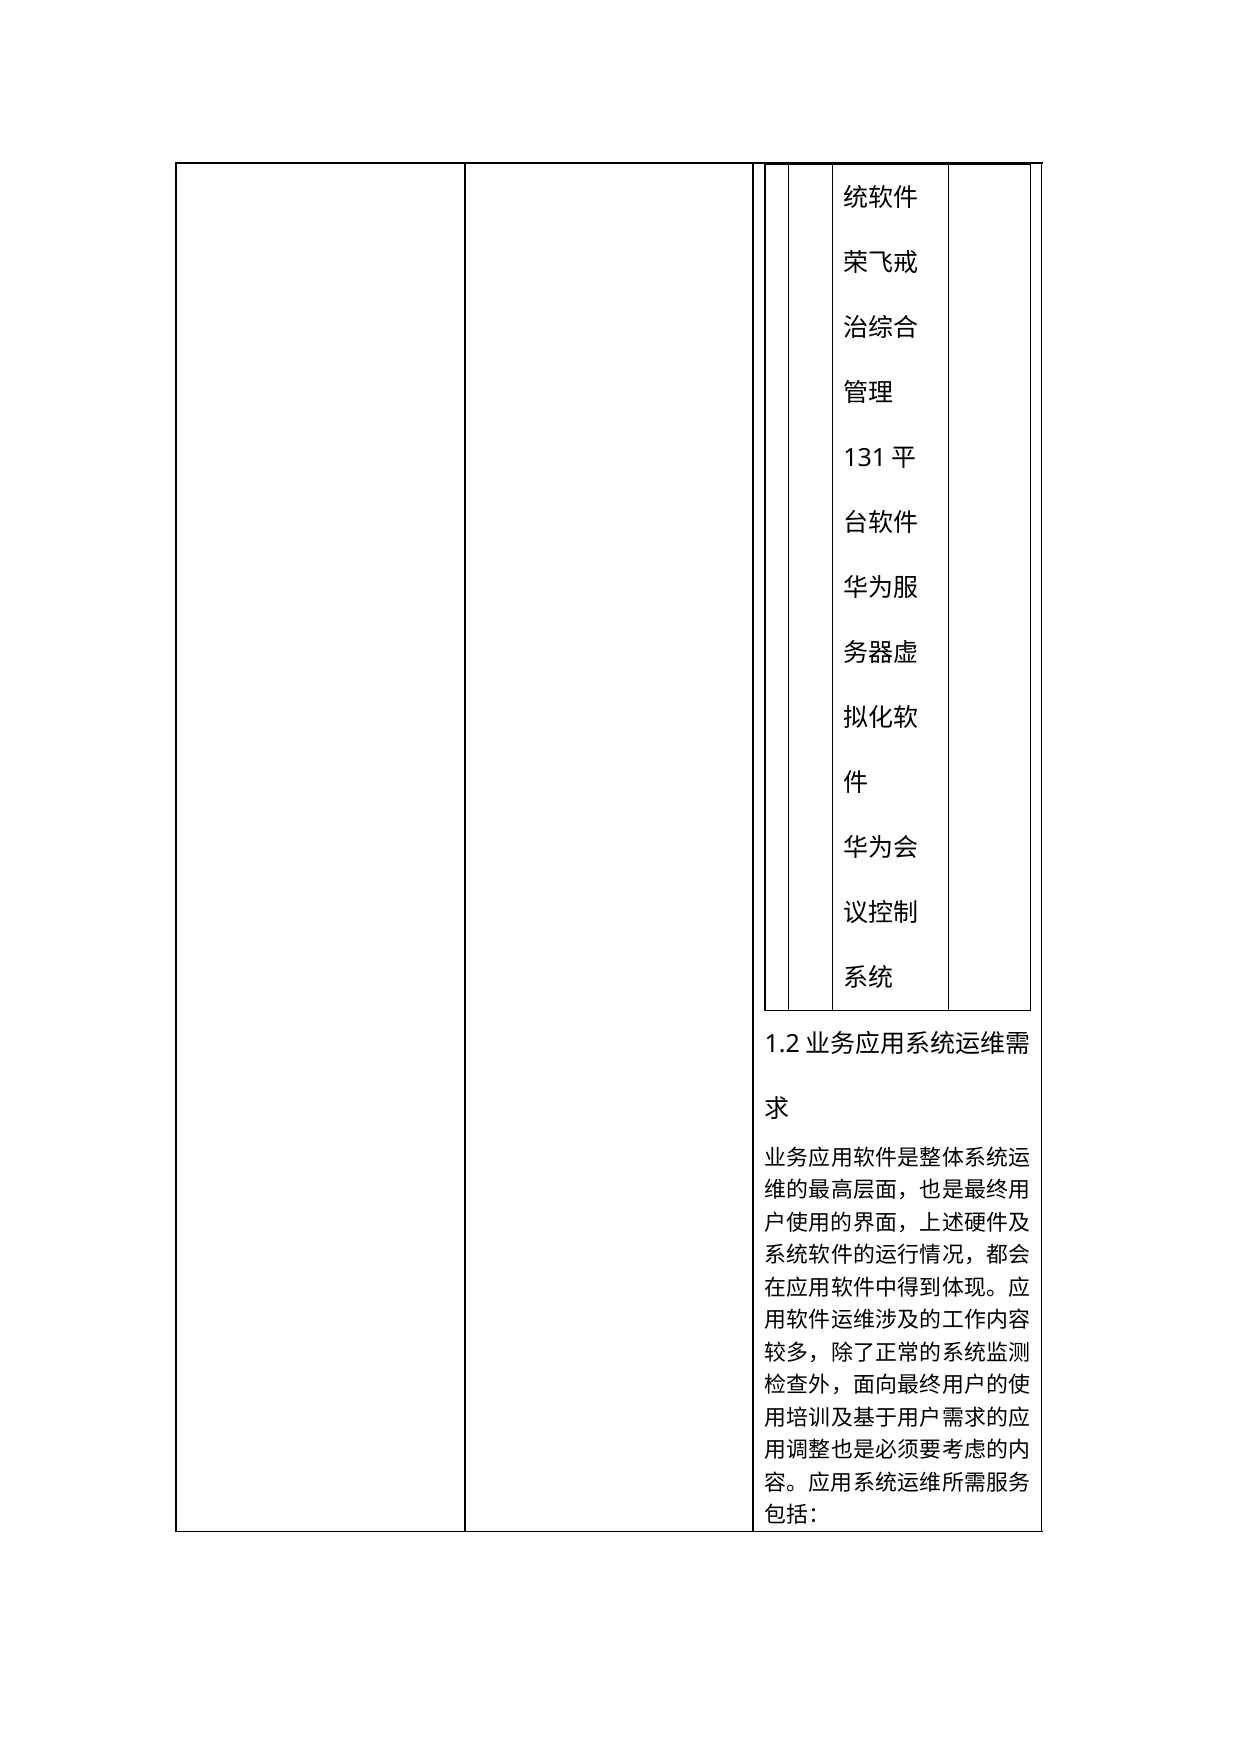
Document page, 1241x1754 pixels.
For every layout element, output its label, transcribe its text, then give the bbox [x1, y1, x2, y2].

table_cell ★ [466, 164, 752, 1531]
table_cell 1 [177, 164, 464, 1531]
